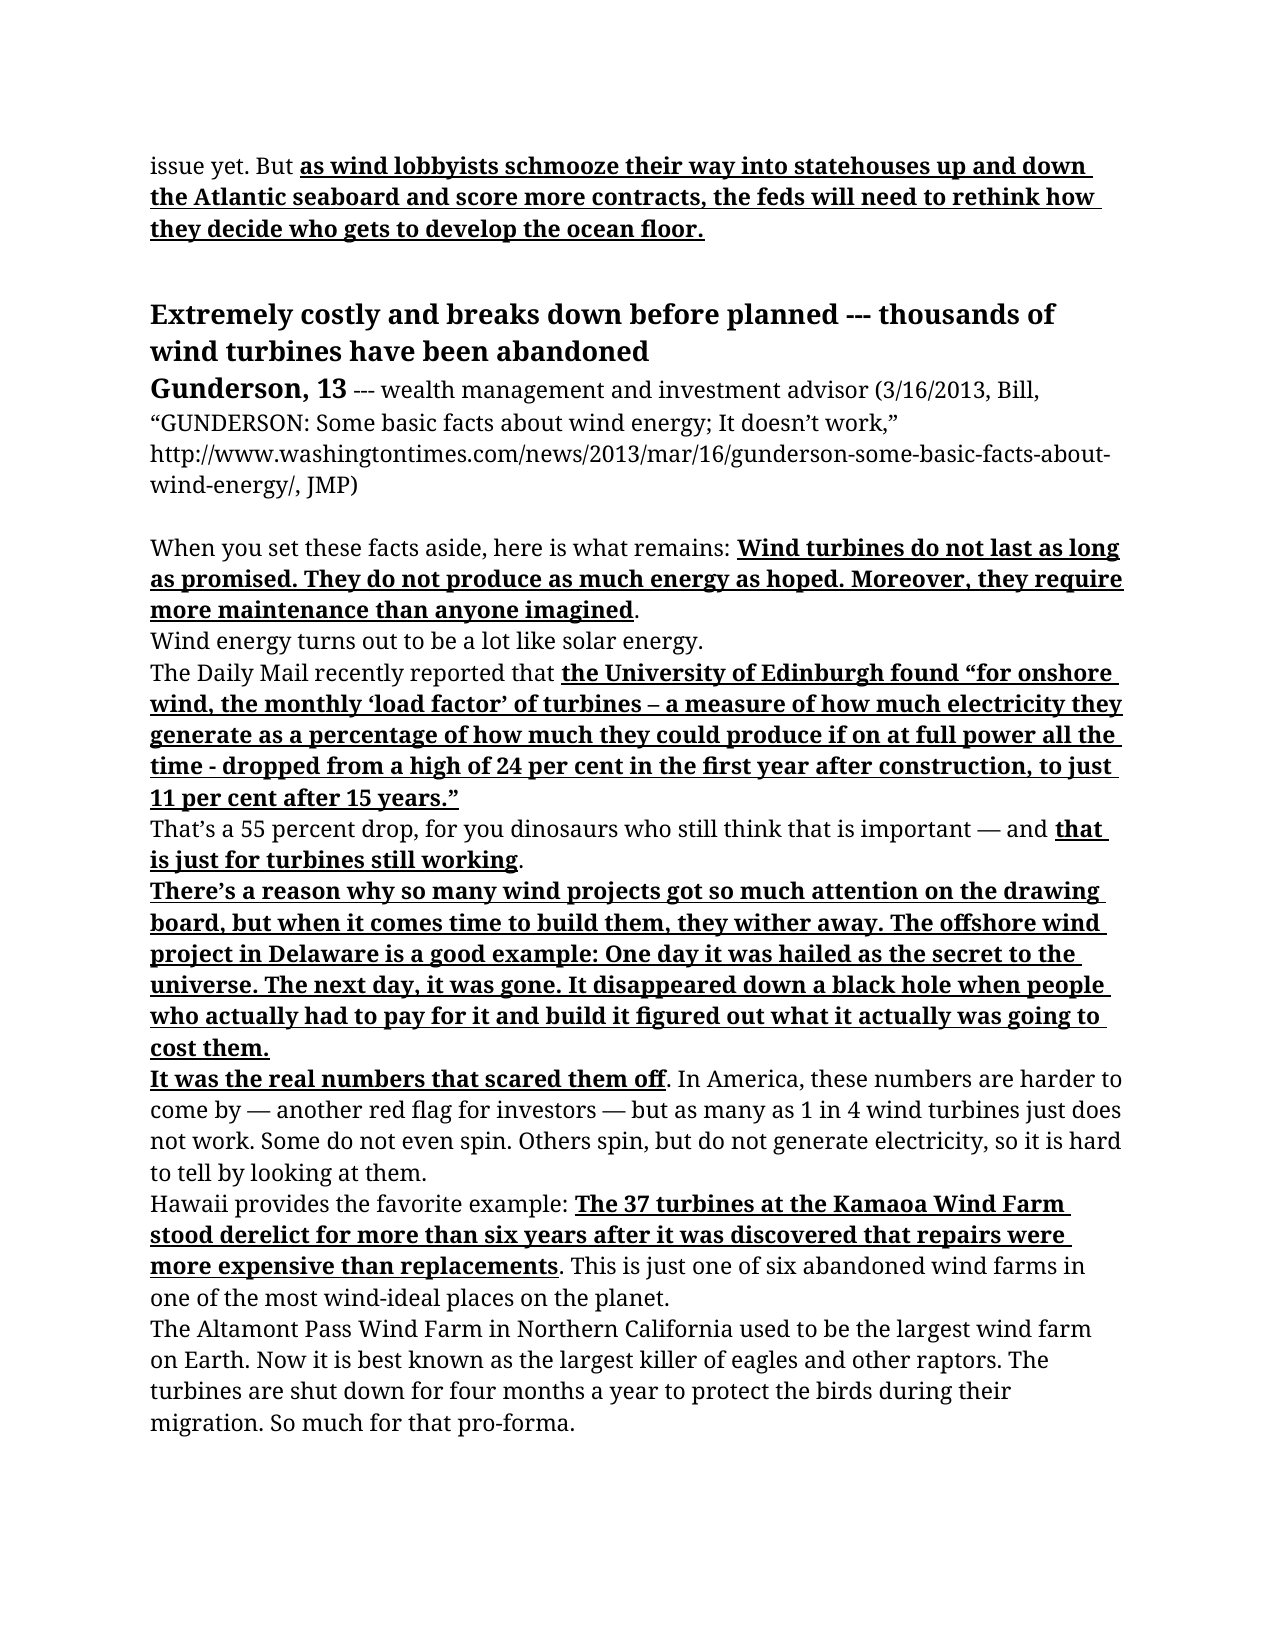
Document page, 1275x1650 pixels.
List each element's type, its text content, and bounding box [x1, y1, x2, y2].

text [150, 150, 1125, 244]
text It was the real numbers that scared them off. In America, these numbers are harder to come by — another red flag for investors — but as many as 1 in 4 wind turbines just does not work. Some do not even spin. Others spin, but do not generate electricity, so it is hard to tell by looking at them. [150, 1063, 1125, 1188]
text The Daily Mail recently reported that the University of Edinburgh found “for onshore wind, the monthly ‘load factor’ of turbines – a measure of how much electricity they generate as a percentage of how much they could produce if on at full power all the time - dropped from a high of 24 per cent in the first year after construction, to just 11 per cent after 15 years.” [150, 656, 1125, 813]
text When you set these facts aside, here is what remains: Wind turbines do not last as long as promised. They do not produce as much energy as hoped. Moreover, they require more maintenance than anyone imagined. [150, 531, 1125, 625]
text There’s a reason why so many wind projects got so much attention on the drawing board, but when it comes time to build them, they wither away. The offshore wind project in Delaware is a good example: One day it was hailed as the secret to the universe. The next day, it was gone. It disappeared down a black hole when people who actually had to pay for it and build it figured out what it actually was going to cost them. [150, 875, 1125, 1063]
subtitle Extremely costly and breaks down before planned --- thousands of wind turbines have been abandoned [150, 296, 1125, 369]
text Hawaii provides the favorite example: The 37 turbines at the Kamaoa Wind Farm stood derelict for more than six years after it was discovered that repairs were more expensive than replacements. This is just one of six abandoned wind farms in one of the most wind-ideal places on the planet. [150, 1188, 1125, 1313]
text The Altamont Pass Wind Farm in Northern California used to be the largest wind farm on Earth. Now it is best known as the largest killer of eagles and other raptors. The turbines are shut down for four months a year to protect the birds during their migration. So much for that pro-forma. [150, 1313, 1125, 1438]
text That’s a 55 percent drop, for you dinosaurs who still think that is important — and that is just for turbines still working. [150, 813, 1125, 875]
text Wind energy turns out to be a lot like solar energy. [150, 625, 1125, 656]
text Gunderson, 13 --- wealth management and investment advisor (3/16/2013, Bill, “GUNDERSON: Some basic facts about wind energy; It doesn’t work,” http://www.washingtontimes.com/news/2013/mar/16/gunderson-some-basic-facts-about-wind-energy/, JMP) [150, 369, 1125, 500]
